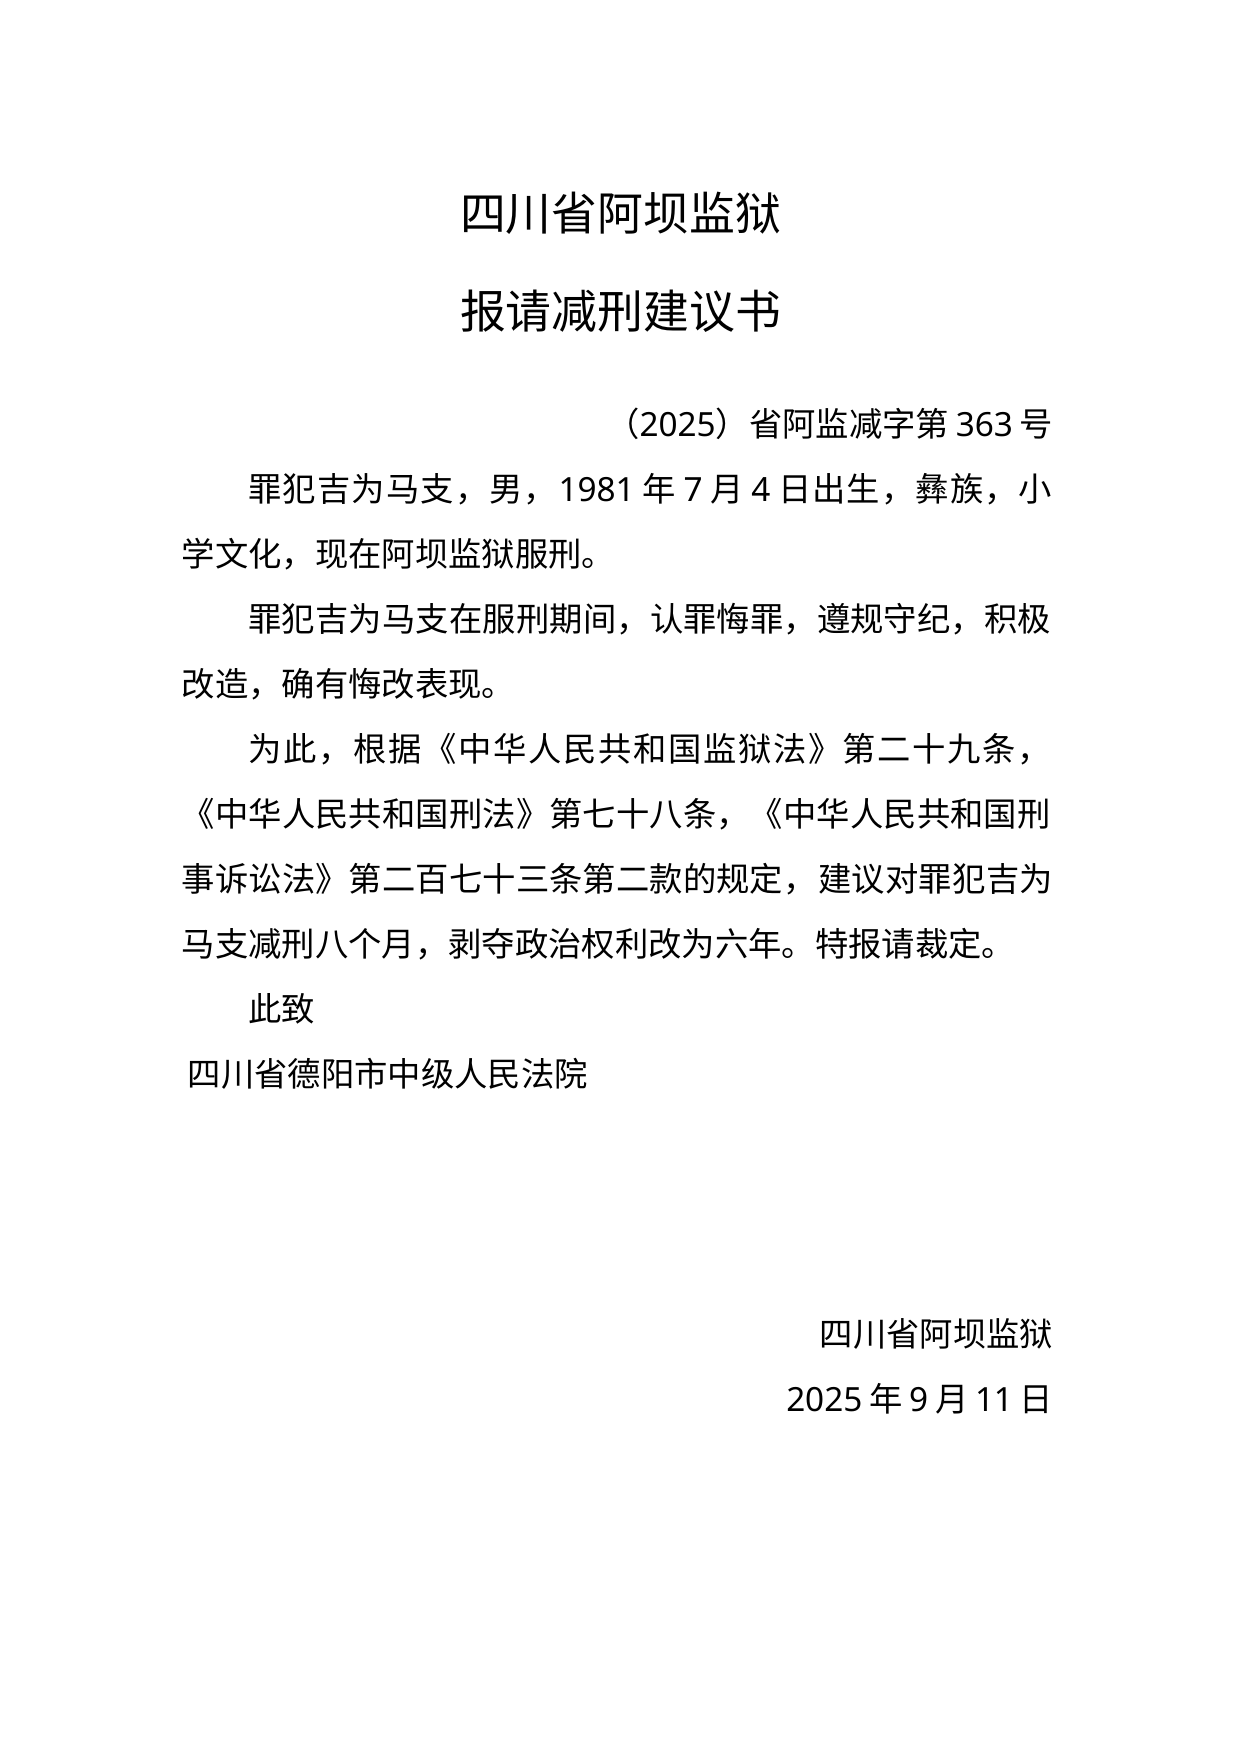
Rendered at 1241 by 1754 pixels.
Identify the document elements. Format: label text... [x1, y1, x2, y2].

text 四川省阿坝监狱 [187, 162, 1053, 259]
text 2025年9月11日 [182, 1364, 1053, 1429]
text 四川省阿坝监狱 [182, 1299, 1053, 1364]
text 罪犯吉为马支在服刑期间，认罪悔罪，遵规守纪，积极改造，确有悔改表现。 [182, 584, 1053, 714]
text （2025）省阿监减字第363号 [187, 389, 1053, 454]
text 此致 [182, 974, 1053, 1039]
text 报请减刑建议书 [187, 259, 1053, 357]
text 罪犯吉为马支，男，1981年7月4日出生，彝族，小学文化，现在阿坝监狱服刑。 [182, 454, 1053, 584]
text 四川省德阳市中级人民法院 [187, 1039, 1053, 1104]
text 为此，根据《中华人民共和国监狱法》第二十九条，《中华人民共和国刑法》第七十八条，《中华人民共和国刑事诉讼法》第二百七十三条第二款的规定，建议对罪犯吉为马支减刑八个月，剥夺政治权利改为六年。特报请裁定。 [182, 714, 1053, 974]
